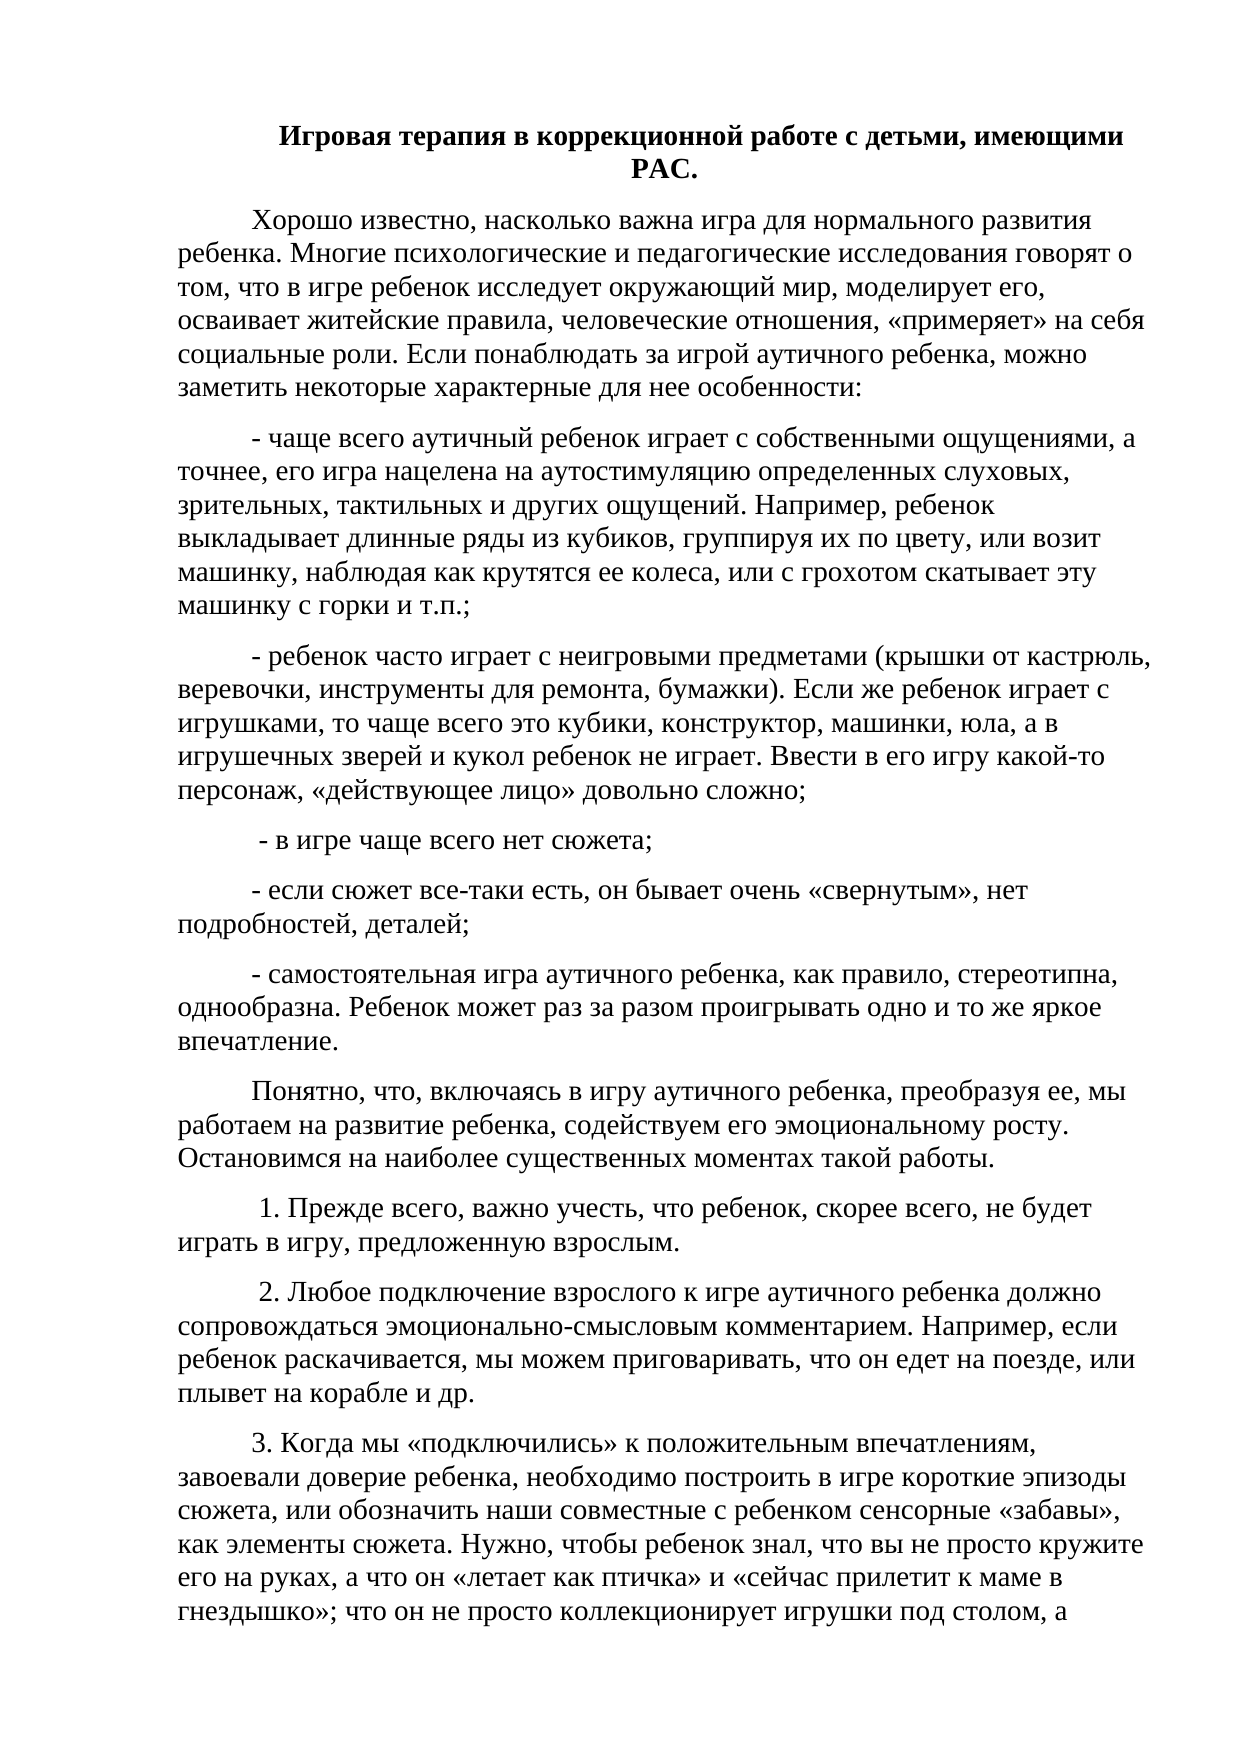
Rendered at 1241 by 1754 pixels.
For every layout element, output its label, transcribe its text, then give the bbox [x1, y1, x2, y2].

text Хорошо известно, насколько важна игра для нормального развития ребенка. Многие психологические и педагогические исследования говорят о том, что в игре ребенок исследует окружающий мир, моделирует его, осваивает житейские правила, человеческие отношения, «примеряет» на себя социальные роли. Если понаблюдать за игрой аутичного ребенка, можно заметить некоторые характерные для нее особенности: [177, 202, 1152, 403]
text - если сюжет все-таки есть, он бывает очень «свернутым», нет подробностей, деталей; [177, 872, 1152, 939]
text - ребенок часто играет с неигровыми предметами (крышки от кастрюль, веревочки, инструменты для ремонта, бумажки). Если же ребенок играет с игрушками, то чаще всего это кубики, конструктор, машинки, юла, а в игрушечных зверей и кукол ребенок не играет. Ввести в его игру какой-то персонаж, «действующее лицо» довольно сложно; [177, 638, 1152, 805]
text - в игре чаще всего нет сюжета; [177, 822, 1152, 856]
text - чаще всего аутичный ребенок играет с собственными ощущениями, а точнее, его игра нацелена на аутостимуляцию определенных слуховых, зрительных, тактильных и других ощущений. Например, ребенок выкладывает длинные ряды из кубиков, группируя их по цвету, или возит машинку, наблюдая как крутятся ее колеса, или с грохотом скатывает эту машинку с горки и т.п.; [177, 420, 1152, 621]
text - самостоятельная игра аутичного ребенка, как правило, стереотипна, однообразна. Ребенок может раз за разом проигрывать одно и то же яркое впечатление. [177, 956, 1152, 1057]
text Игровая терапия в коррекционной работе с детьми, имеющими РАС. [177, 118, 1152, 185]
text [177, 1425, 1152, 1626]
text Понятно, что, включаясь в игру аутичного ребенка, преобразуя ее, мы работаем на развитие ребенка, содействуем его эмоциональному росту. Остановимся на наиболее существенных моментах такой работы. [177, 1073, 1152, 1174]
text 1. Прежде всего, важно учесть, что ребенок, скорее всего, не будет играть в игру, предложенную взрослым. [177, 1191, 1152, 1258]
text 2. Любое подключение взрослого к игре аутичного ребенка должно сопровождаться эмоционально-смысловым комментарием. Например, если ребенок раскачивается, мы можем приговаривать, что он едет на поезде, или плывет на корабле и др. [177, 1274, 1152, 1408]
